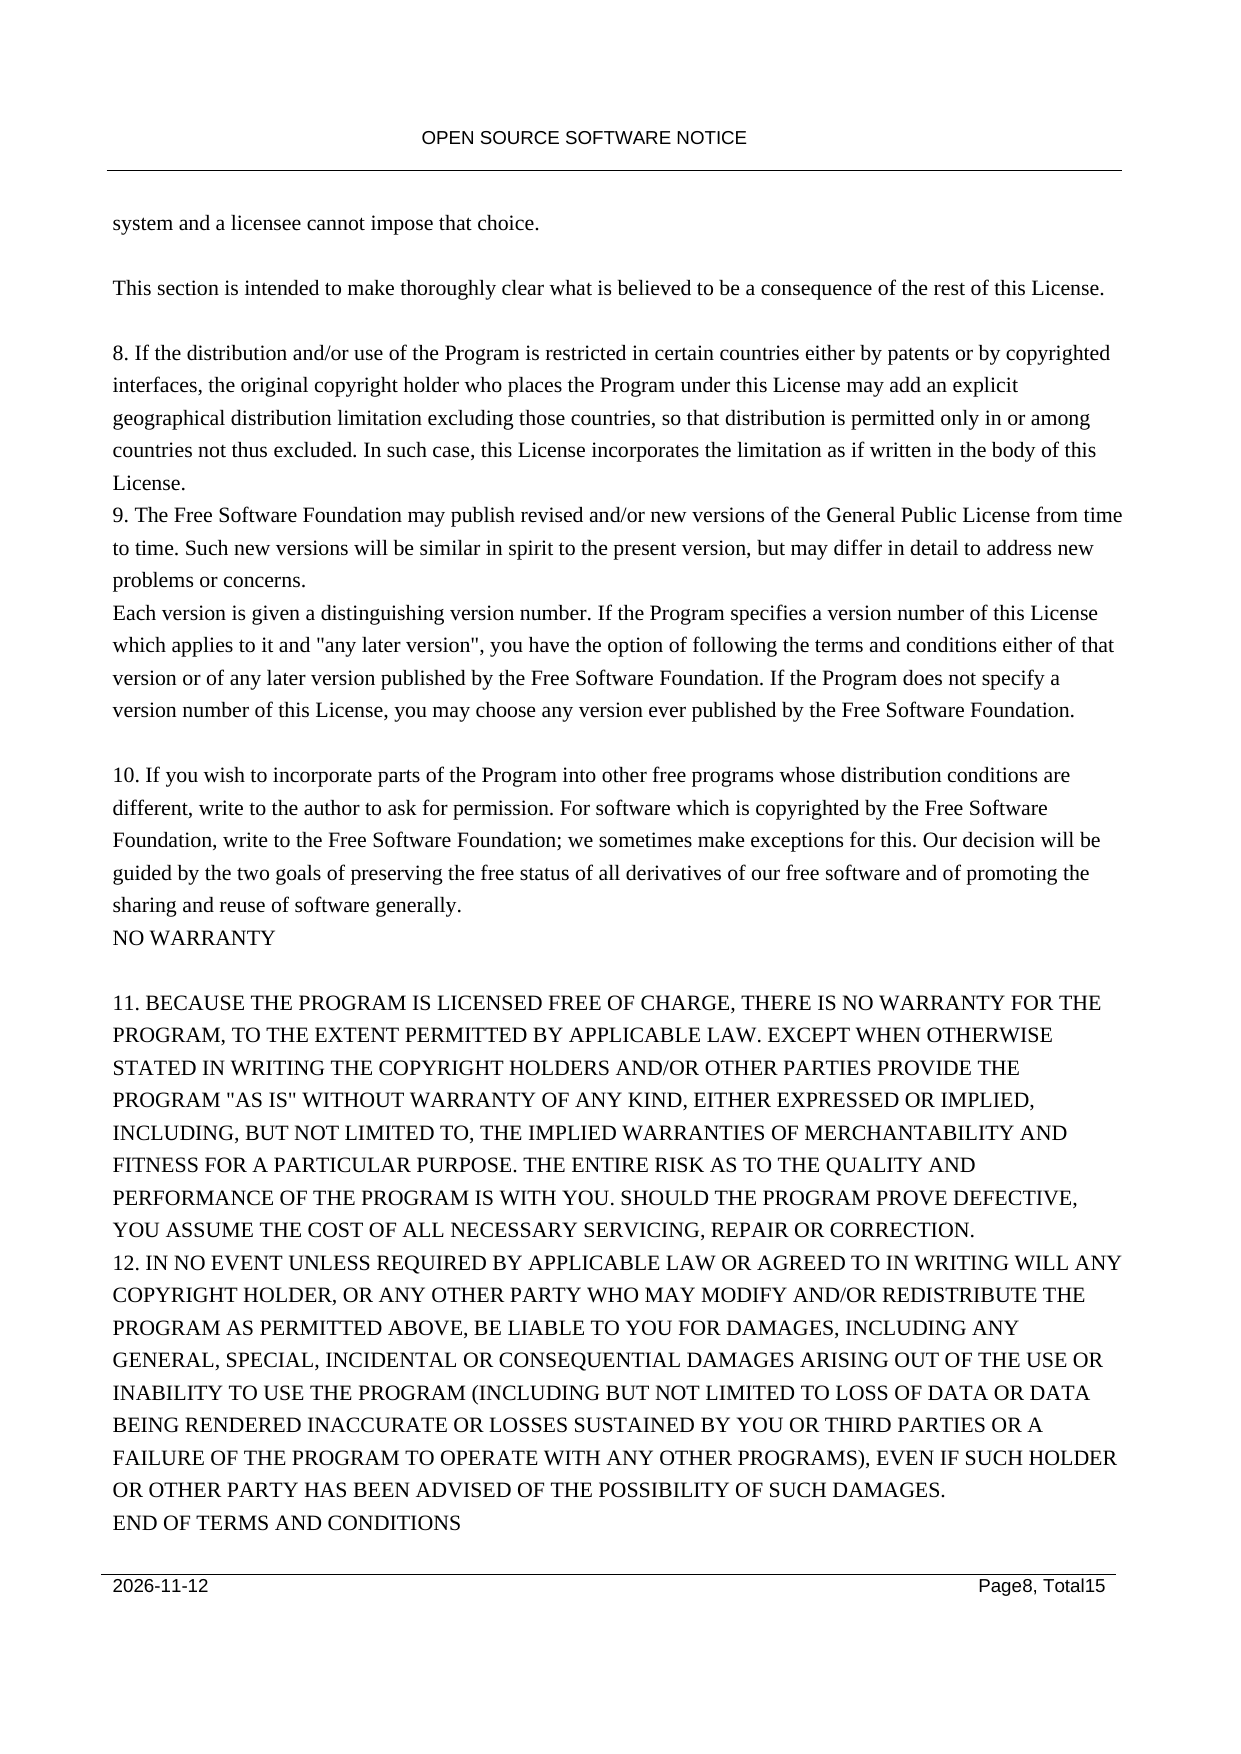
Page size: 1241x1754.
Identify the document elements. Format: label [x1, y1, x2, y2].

text [112, 206, 1128, 1539]
